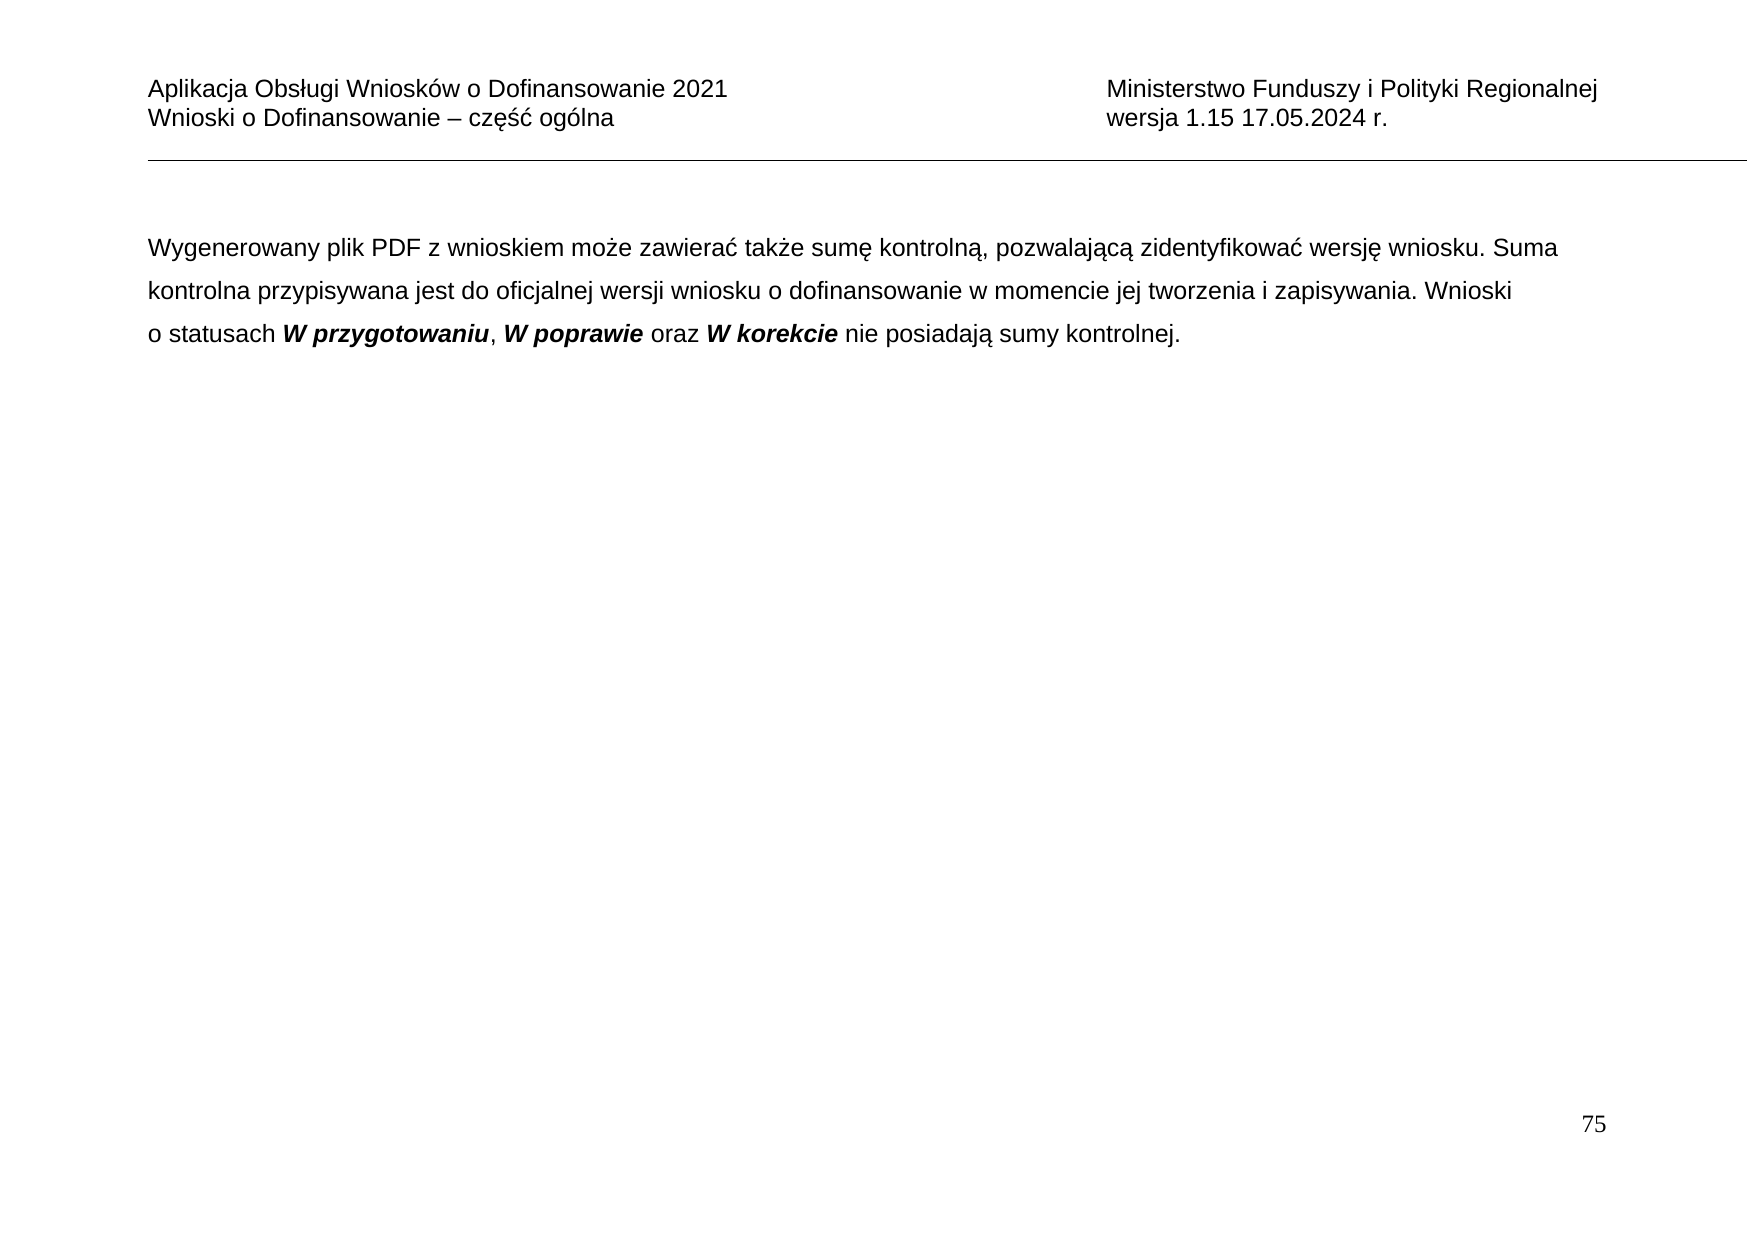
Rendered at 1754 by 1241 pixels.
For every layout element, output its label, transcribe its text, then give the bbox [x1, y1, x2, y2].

text Wygenerowany plik PDF z wnioskiem może zawierać także sumę kontrolną, pozwalającą zidentyfikować wersję wniosku. Suma kontrolna przypisywana jest do oficjalnej wersji wniosku o dofinansowanie w momencie jej tworzenia i zapisywania. Wnioski o statusach W przygotowaniu, W poprawie oraz W korekcie nie posiadają sumy kontrolnej. [148, 233, 1606, 348]
